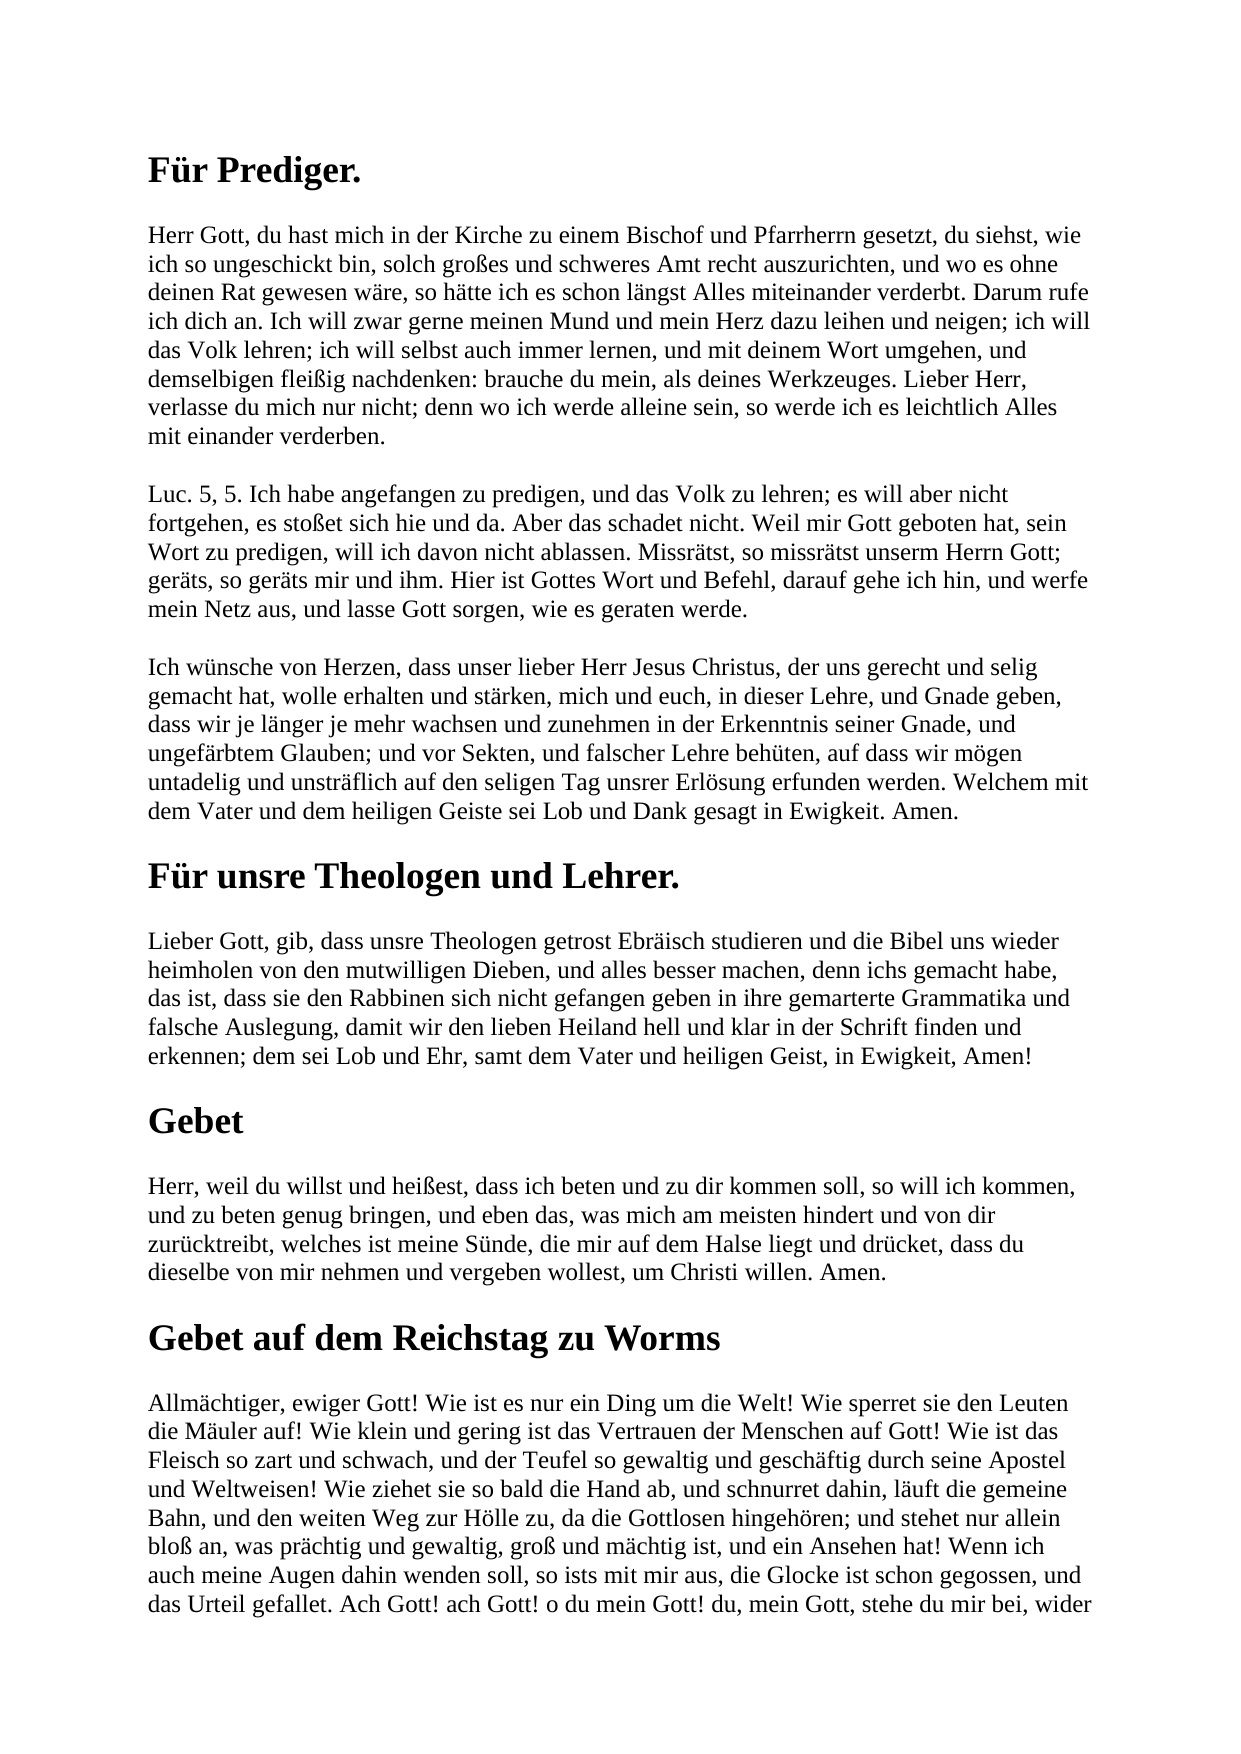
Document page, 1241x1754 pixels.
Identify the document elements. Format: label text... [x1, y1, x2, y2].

text Luc. 5, 5. Ich habe angefangen zu predigen, und das Volk zu lehren; es will aber nicht fortgehen, es stoßet sich hie und da. Aber das schadet nicht. Weil mir Gott geboten hat, sein Wort zu predigen, will ich davon nicht ablassen. Missrätst, so missrätst unserm Herrn Gott; geräts, so geräts mir und ihm. Hier ist Gottes Wort und Befehl, darauf gehe ich hin, und werfe mein Netz aus, und lasse Gott sorgen, wie es geraten werde. [148, 479, 1093, 623]
text Herr, weil du willst und heißest, dass ich beten und zu dir kommen soll, so will ich kommen, und zu beten genug bringen, und eben das, was mich am meisten hindert und von dir zurücktreibt, welches ist meine Sünde, die mir auf dem Halse liegt und drücket, dass du dieselbe von mir nehmen und vergeben wollest, um Christi willen. Amen. [148, 1171, 1093, 1286]
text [148, 1388, 1093, 1618]
subtitle Für unsre Theologen und Lehrer. [148, 854, 1093, 897]
subtitle Gebet auf dem Reichstag zu Worms [148, 1315, 1093, 1358]
subtitle Für Prediger. [148, 148, 1093, 191]
text Herr Gott, du hast mich in der Kirche zu einem Bischof und Pfarrherrn gesetzt, du siehst, wie ich so ungeschickt bin, solch großes und schweres Amt recht auszurichten, und wo es ohne deinen Rat gewesen wäre, so hätte ich es schon längst Alles miteinander verderbt. Darum rufe ich dich an. Ich will zwar gerne meinen Mund und mein Herz dazu leihen und neigen; ich will das Volk lehren; ich will selbst auch immer lernen, und mit deinem Wort umgehen, und demselbigen fleißig nachdenken: brauche du mein, als deines Werkzeuges. Lieber Herr, verlasse du mich nur nicht; denn wo ich werde alleine sein, so werde ich es leichtlich Alles mit einander verderben. [148, 220, 1093, 450]
text Ich wünsche von Herzen, dass unser lieber Herr Jesus Christus, der uns gerecht und selig gemacht hat, wolle erhalten und stärken, mich und euch, in dieser Lehre, und Gnade geben, dass wir je länger je mehr wachsen und zunehmen in der Erkenntnis seiner Gnade, und ungefärbtem Glauben; und vor Sekten, und falscher Lehre behüten, auf dass wir mögen untadelig und unsträflich auf den seligen Tag unsrer Erlösung erfunden werden. Welchem mit dem Vater und dem heiligen Geiste sei Lob und Dank gesagt in Ewigkeit. Amen. [148, 652, 1093, 824]
subtitle Gebet [148, 1099, 1093, 1142]
text Lieber Gott, gib, dass unsre Theologen getrost Ebräisch studieren und die Bibel uns wieder heimholen von den mutwilligen Dieben, und alles besser machen, denn ichs gemacht habe, das ist, dass sie den Rabbinen sich nicht gefangen geben in ihre gemarterte Grammatika und falsche Auslegung, damit wir den lieben Heiland hell und klar in der Schrift finden und erkennen; dem sei Lob und Ehr, samt dem Vater und heiligen Geist, in Ewigkeit, Amen! [148, 926, 1093, 1070]
